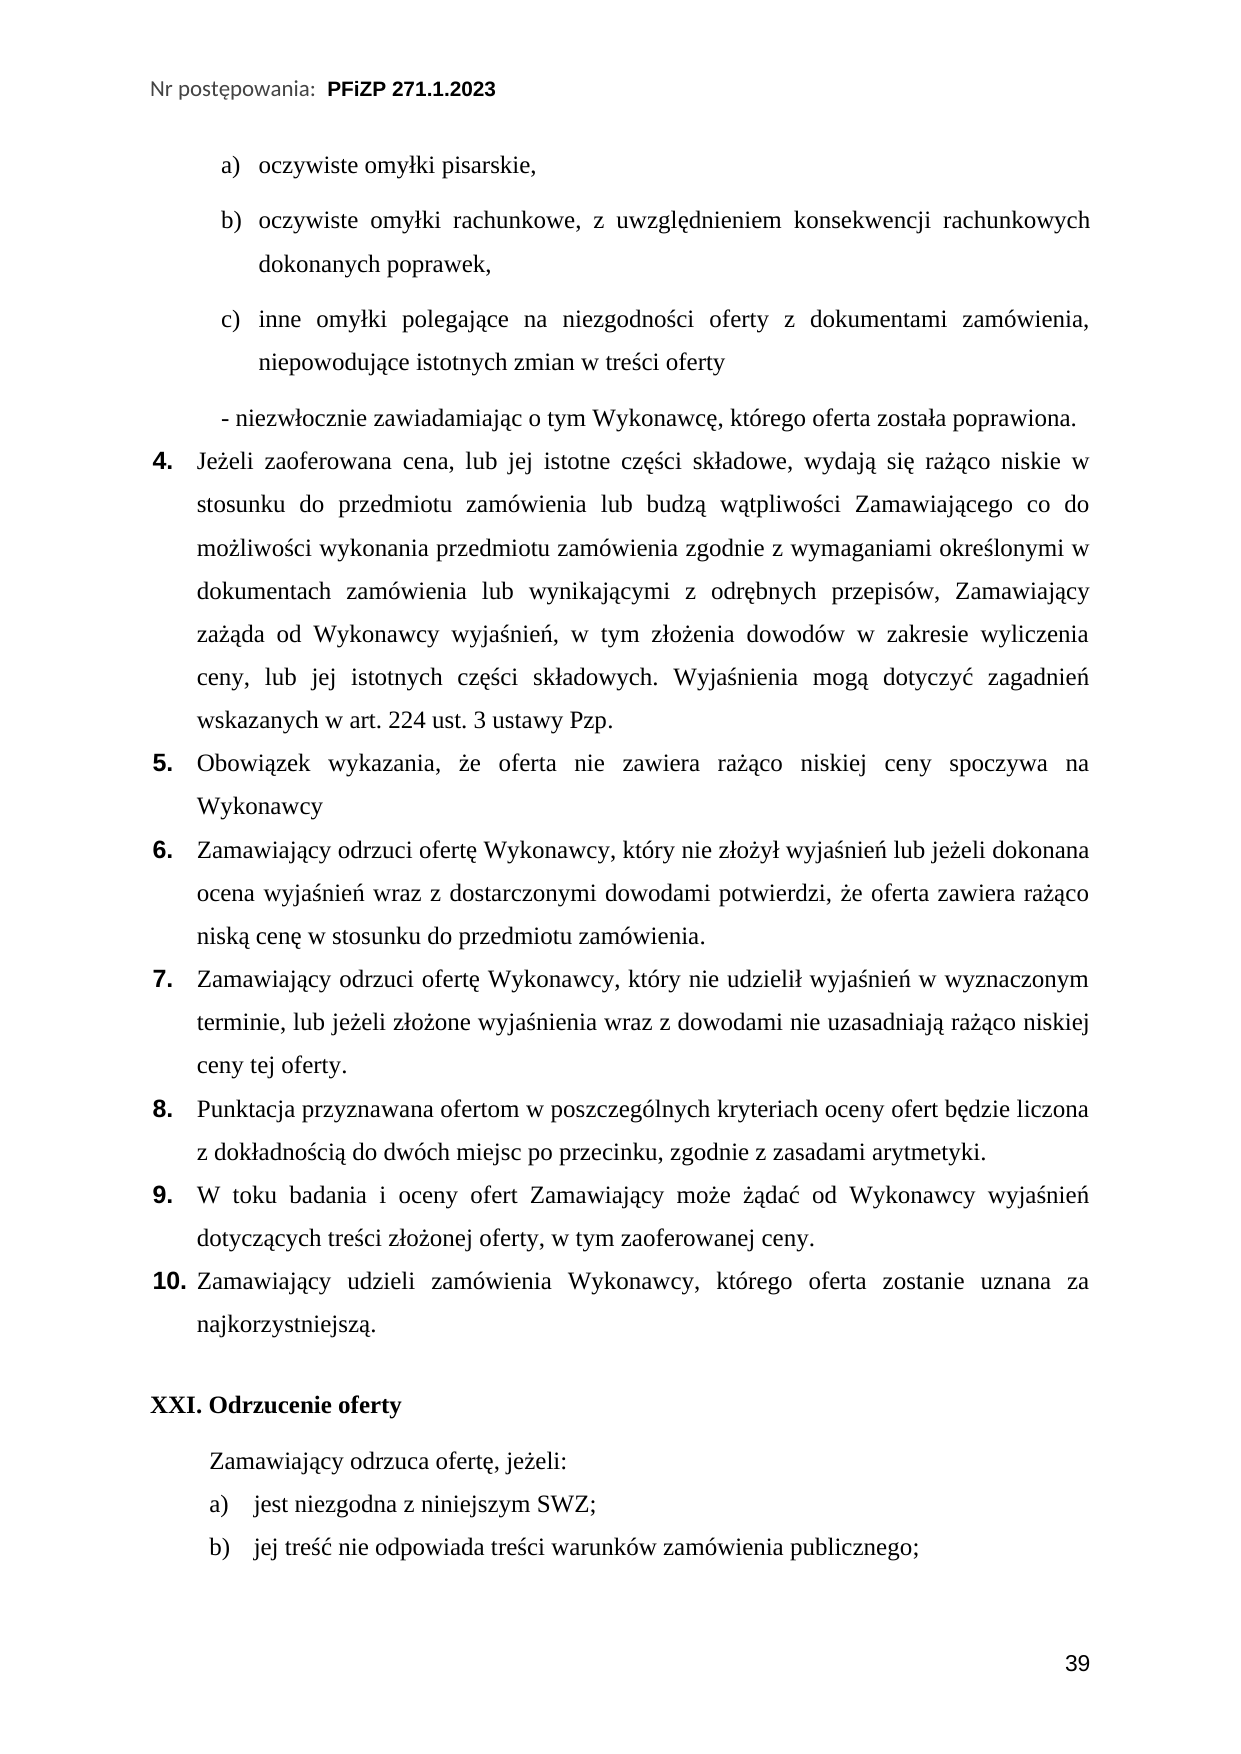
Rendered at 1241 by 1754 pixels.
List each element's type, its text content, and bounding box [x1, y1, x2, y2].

list jej treść nie odpowiada treści warunków zamówienia publicznego; [209, 1532, 784, 1561]
list Jeżeli zaoferowana cena, lub jej istotne części składowe, wydają się rażąco niskie w stosunku do przedmiotu zamówienia lub budzą wątpliwości Zamawiającego co do możliwości wykonania przedmiotu zamówienia zgodnie z wymaganiami określonymi w dokumentach zamówienia lub wynikającymi z odrębnych przepisów, Zamawiający zażąda od Wykonawcy wyjaśnień, w tym złożenia dowodów w zakresie wyliczenia ceny, lub jej istotnych części składowych. Wyjaśnienia mogą dotyczyć zagadnień wskazanych w art. 224 ust. 3 ustawy Pzp. [152, 446, 1090, 734]
list oczywiste omyłki pisarskie, [221, 150, 1090, 179]
list Zamawiający odrzuci ofertę Wykonawcy, który nie udzielił wyjaśnień w wyznaczonym terminie, lub jeżeli złożone wyjaśnienia wraz z dowodami nie uzasadniają rażąco niskiej ceny tej oferty. [152, 964, 1090, 1079]
list Zamawiający odrzuci ofertę Wykonawcy, który nie złożył wyjaśnień lub jeżeli dokonana ocena wyjaśnień wraz z dostarczonymi dowodami potwierdzi, że oferta zawiera rażąco niską cenę w stosunku do przedmiotu zamówienia. [152, 834, 1090, 950]
list oczywiste omyłki rachunkowe, z uwzględnieniem konsekwencji rachunkowych dokonanych poprawek, [221, 206, 1090, 277]
list inne omyłki polegające na niezgodności oferty z dokumentami zamówienia, niepowodujące istotnych zmian w treści oferty [221, 304, 1090, 376]
list Obowiązek wykazania, że oferta nie zawiera rażąco niskiej ceny spoczywa na Wykonawcy [152, 748, 1090, 820]
list jej treść nie odpowiada treści warunków zamówienia publicznego; [912, 1532, 1090, 1561]
text Zamawiający odrzuca ofertę, jeżeli: [209, 1446, 1090, 1474]
list W toku badania i oceny ofert Zamawiający może żądać od Wykonawcy wyjaśnień dotyczących treści złożonej oferty, w tym zaoferowanej ceny. [152, 1180, 1090, 1252]
subtitle XXI. Odrzucenie oferty [150, 1390, 1090, 1419]
text - niezwłocznie zawiadamiając o tym Wykonawcę, którego oferta została poprawiona. [221, 403, 1090, 432]
list jest niezgodna z niniejszym SWZ; [209, 1489, 1090, 1518]
list Punktacja przyznawana ofertom w poszczególnych kryteriach oceny ofert będzie liczona z dokładnością do dwóch miejsc po przecinku, zgodnie z zasadami arytmetyki. [152, 1093, 1090, 1166]
list Zamawiający udzieli zamówienia Wykonawcy, którego oferta zostanie uznana za najkorzystniejszą. [152, 1266, 1090, 1338]
